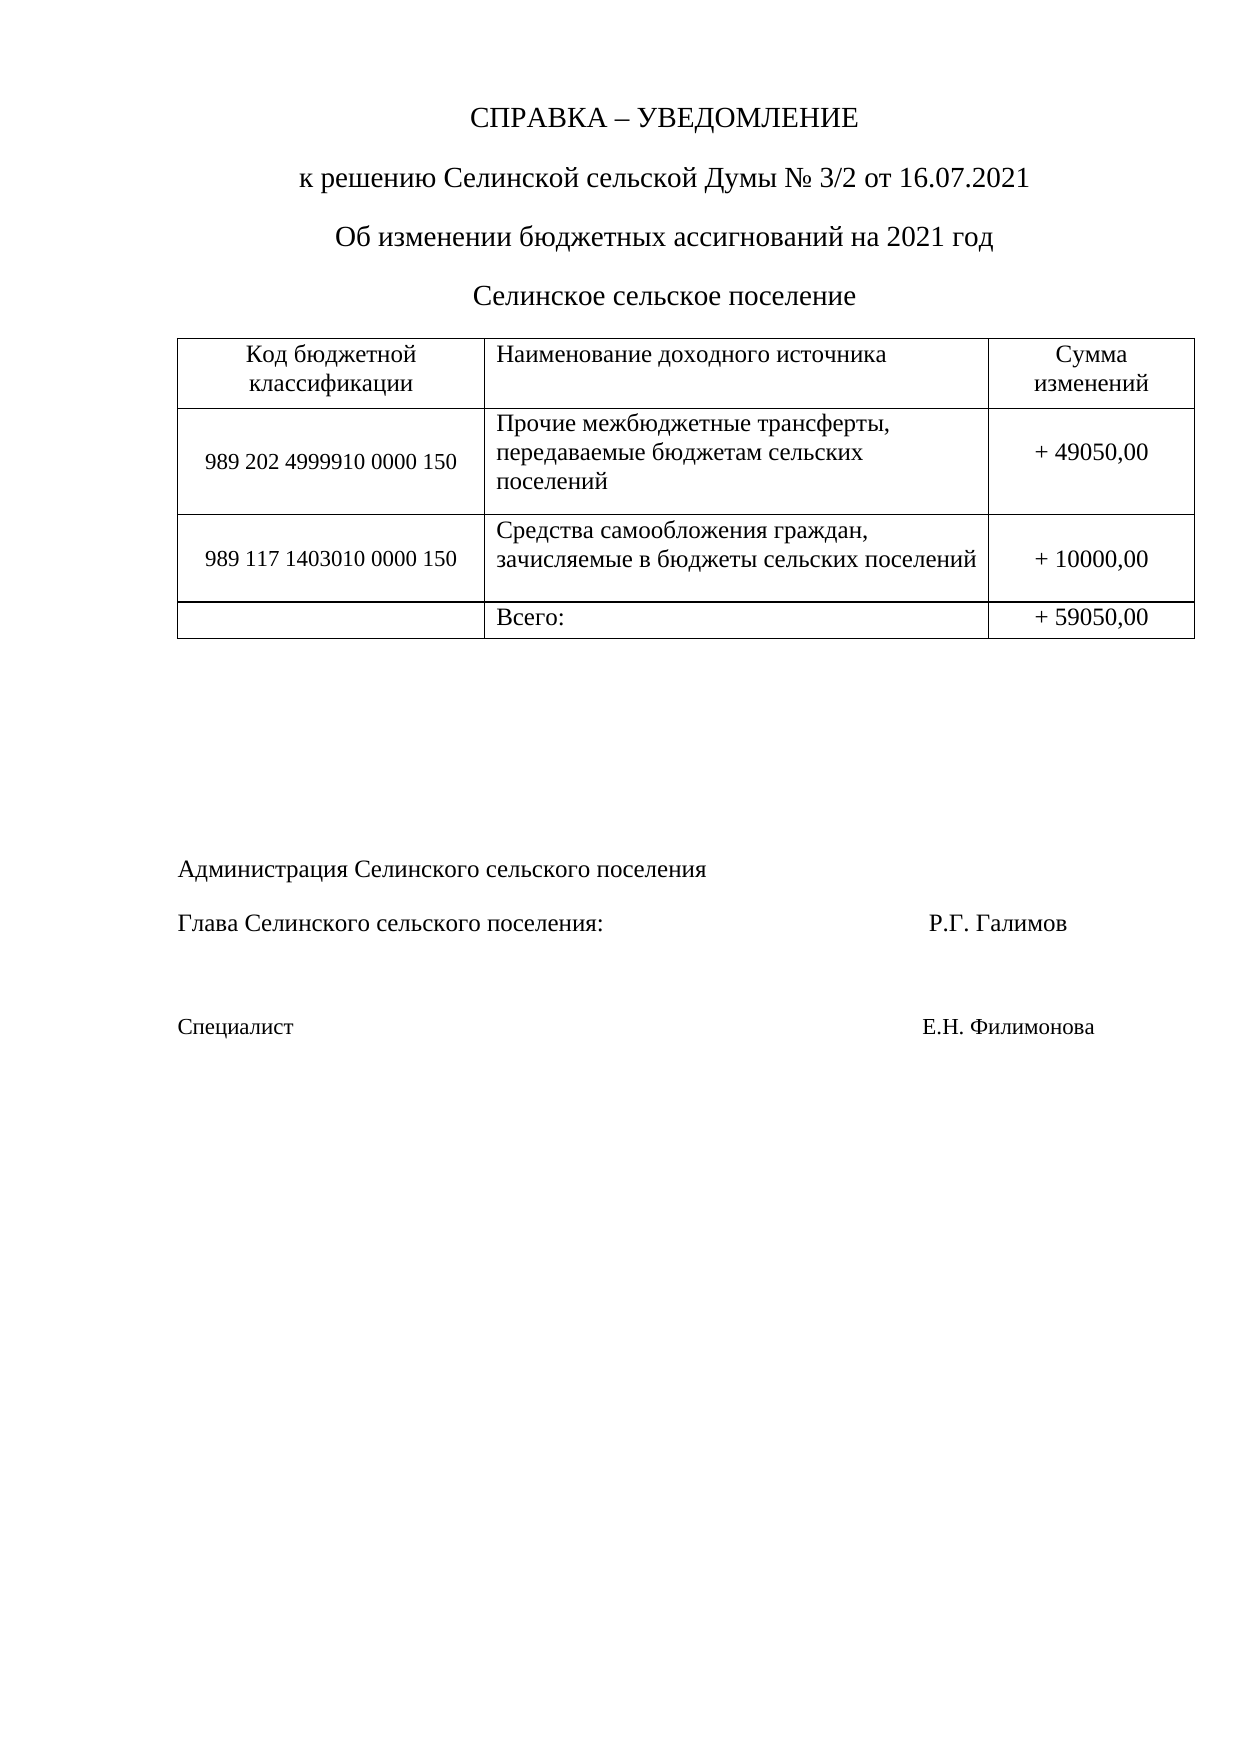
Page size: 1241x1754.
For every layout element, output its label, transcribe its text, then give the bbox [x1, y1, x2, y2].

table_header Наименование доходного источника [485, 339, 988, 407]
text Глава Селинского сельского поселения: Р.Г. Галимов [177, 908, 1152, 937]
table_cell Средства самообложения граждан, зачисляемые в бюджеты сельских поселений [485, 515, 988, 601]
table_cell Всего: [485, 603, 988, 638]
table_cell [178, 603, 484, 638]
table_header Код бюджетной классификации [178, 339, 484, 407]
table_cell + 59050,00 [989, 603, 1194, 638]
text к решению Селинской сельской Думы № 3/2 от 16.07.2021 [177, 160, 1152, 193]
table_cell Прочие межбюджетные трансферты, передаваемые бюджетам сельских поселений [485, 409, 988, 514]
text Об изменении бюджетных ассигнований на 2021 год [177, 219, 1152, 253]
table_cell 989 117 1403010 0000 150 [178, 515, 484, 601]
table_cell 989 202 4999910 0000 150 [178, 409, 484, 514]
table_cell + 49050,00 [989, 409, 1194, 514]
text Селинское сельское поселение [177, 278, 1152, 312]
text СПРАВКА – УВЕДОМЛЕНИЕ [177, 100, 1152, 134]
table_header Сумма изменений [989, 339, 1194, 407]
text Администрация Селинского сельского поселения [177, 854, 1152, 883]
table_cell + 10000,00 [989, 515, 1194, 601]
text Специалист Е.Н. Филимонова [177, 1013, 1152, 1040]
